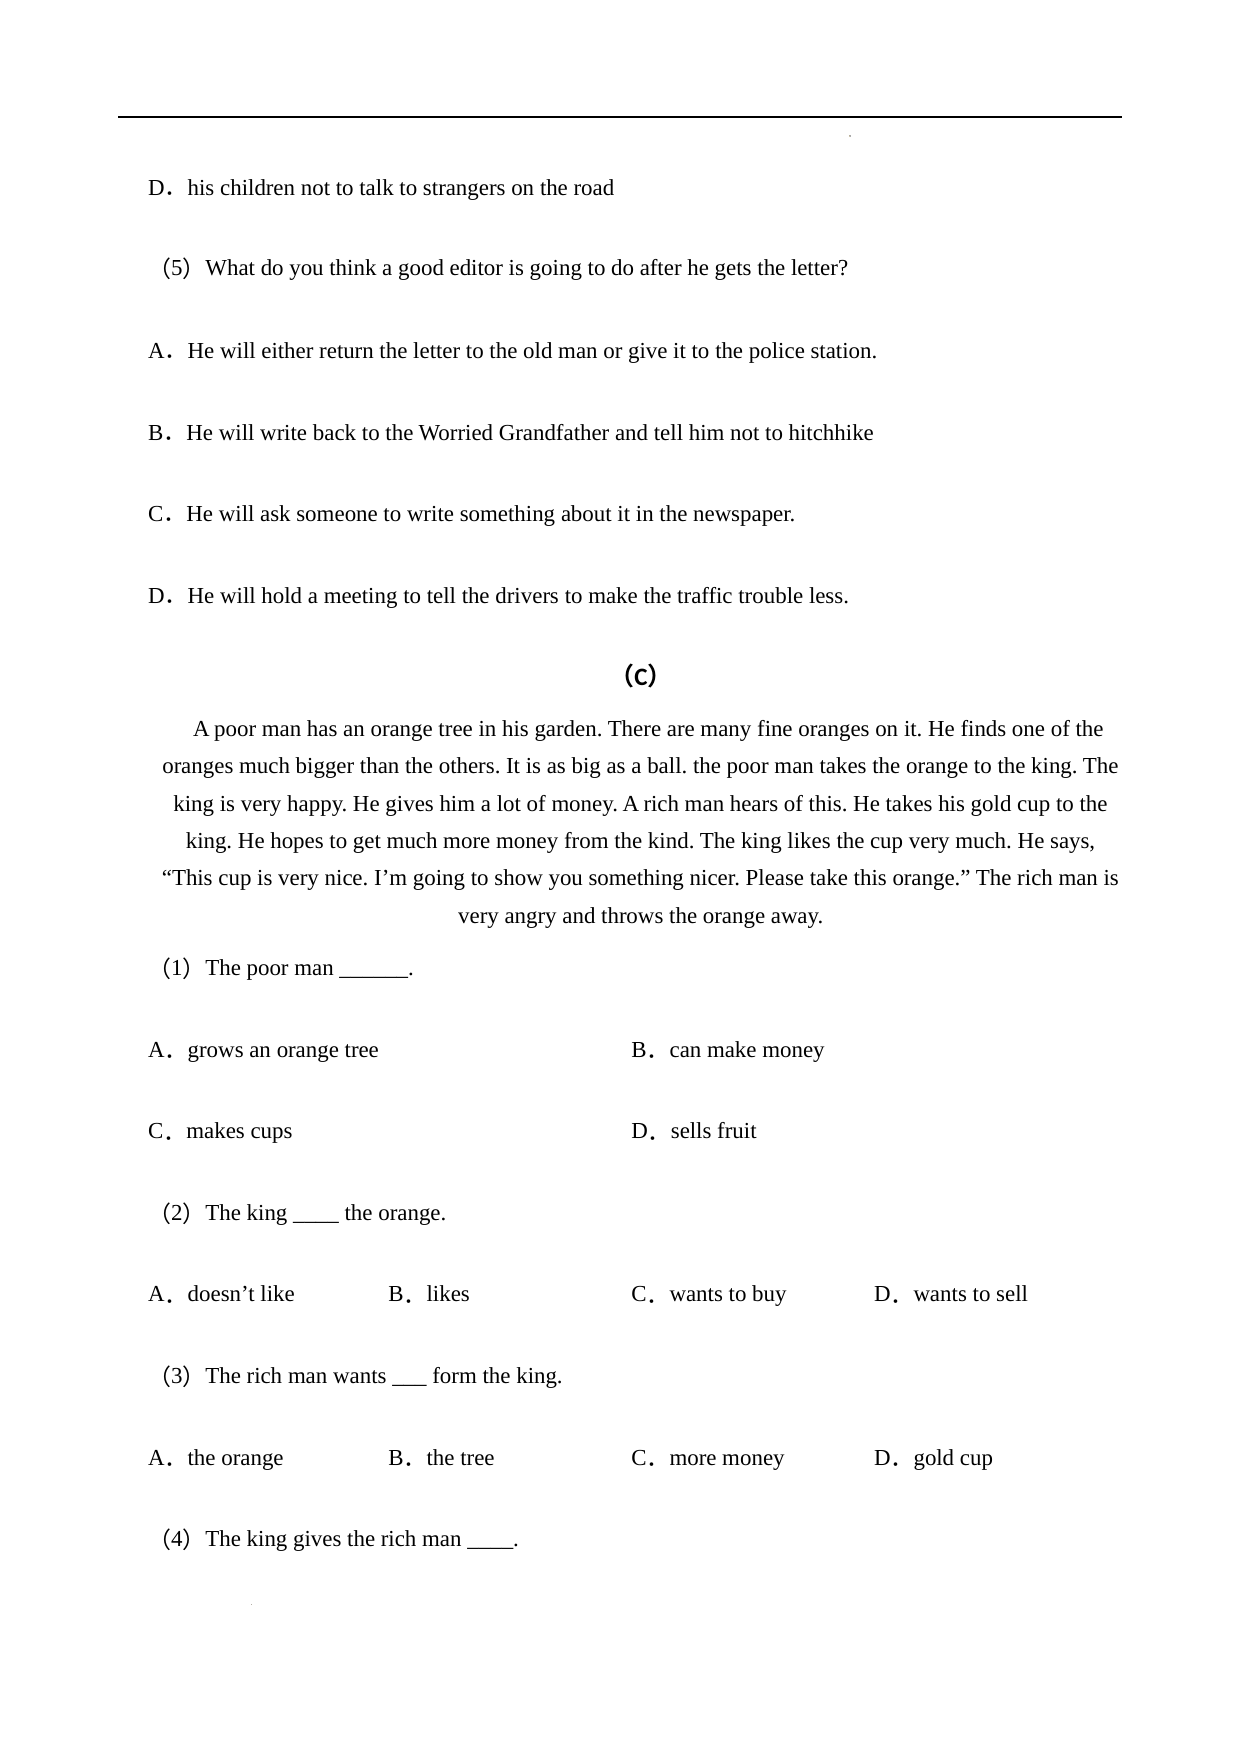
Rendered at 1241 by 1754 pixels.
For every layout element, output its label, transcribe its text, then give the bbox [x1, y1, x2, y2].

text A．grows an orange tree B．can make money [118, 1017, 1122, 1082]
list （C） A poor man has an orange tree in his garden. There are many fine oranges on it. He finds one of the oranges much bigger than the others. It is as big as a ball. the poor man takes the orange to the king. The king is very happy. He gives him a lot of money. A rich man hears of this. He takes his gold cup to the king. He hopes to get much more money from the kind. The king likes the cup very much. He says, “This cup is very nice. I’m going to show you something nicer. Please take this orange.” The rich man is very angry and throws the orange away. [159, 642, 1122, 931]
text （1）The poor man ______. [118, 935, 1122, 1000]
text A．He will either return the letter to the old man or give it to the police station. [118, 316, 1122, 381]
text （5）What do you think a good editor is going to do after he gets the letter? [118, 234, 1122, 299]
text D．He will hold a meeting to tell the drivers to make the traffic trouble less. [118, 561, 1122, 626]
text D．his children not to talk to strangers on the road [118, 153, 1122, 218]
text A．doesn’t like B．likes C．wants to buy D．wants to sell [118, 1261, 1122, 1326]
text （2）The king ____ the orange. [118, 1180, 1122, 1245]
text A．the orange B．the tree C．more money D．gold cup [118, 1424, 1122, 1489]
text （3）The rich man wants ___ form the king. [118, 1343, 1122, 1408]
text C．makes cups D．sells fruit [118, 1098, 1122, 1163]
text （4）The king gives the rich man ____. [118, 1506, 1122, 1571]
text C．He will ask someone to write something about it in the newspaper. [118, 479, 1122, 544]
text B．He will write back to the Worried Grandfather and tell him not to hitchhike [118, 398, 1122, 463]
